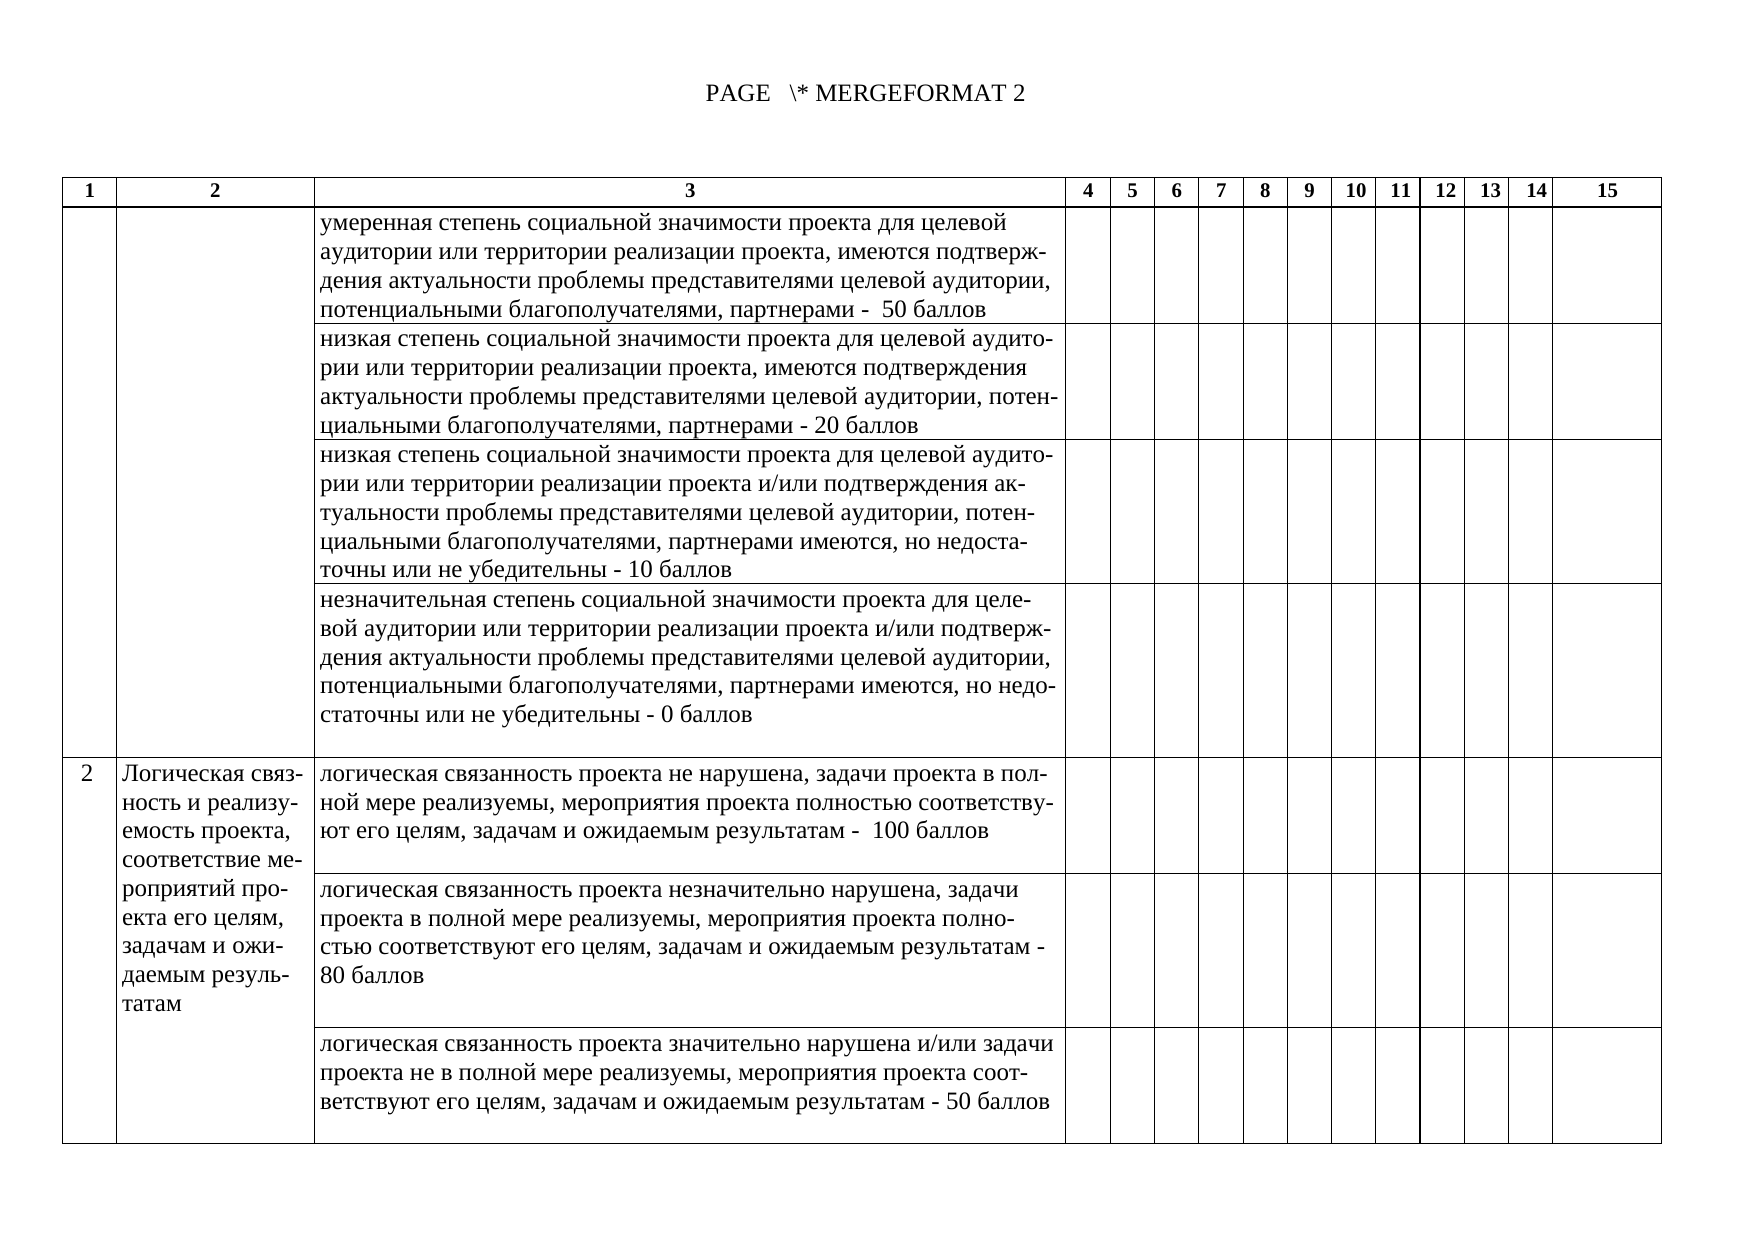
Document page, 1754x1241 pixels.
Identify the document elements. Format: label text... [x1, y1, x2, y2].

table_cell [1066, 324, 1110, 438]
table_cell [1244, 324, 1287, 438]
table_cell 4 [1066, 178, 1110, 206]
table_cell Логическая связ-ность и реализу-емость проекта, соответствие ме-роприятий про-екта его целям, задачам и ожи-даемым резуль-татам [117, 758, 314, 1143]
table_cell 11 [1376, 178, 1419, 206]
table_cell [1509, 324, 1552, 438]
table_cell [1332, 324, 1375, 438]
table_cell 13 [1465, 178, 1508, 206]
table_cell логическая связанность проекта не нарушена, задачи проекта в пол-ной мере реализуемы, мероприятия проекта полностью соответству-ют его целям, задачам и ожидаемым результатам - 100 баллов [315, 758, 1065, 873]
table_cell незначительная степень социальной значимости проекта для целе-вой аудитории или территории реализации проекта и/или подтверж-дения актуальности проблемы представителями целевой аудитории, потенциальными благополучателями, партнерами имеются, но недо-статочны или не убедительны - 0 баллов [315, 584, 1065, 757]
table_cell [1376, 208, 1419, 322]
table_cell [1421, 208, 1464, 322]
table_cell [1199, 874, 1243, 1027]
table_cell [1465, 1028, 1508, 1143]
table_cell [1465, 584, 1508, 757]
table_cell [1155, 440, 1198, 583]
table_cell 6 [1155, 178, 1198, 206]
table_cell [1244, 208, 1287, 322]
table_cell [1465, 758, 1508, 873]
table_cell низкая степень социальной значимости проекта для целевой аудито-рии или территории реализации проекта, имеются подтверждения актуальности проблемы представителями целевой аудитории, потен-циальными благополучателями, партнерами - 20 баллов [315, 324, 1065, 438]
table_cell [1509, 874, 1552, 1027]
table_cell [1553, 584, 1661, 757]
table_cell [1509, 440, 1552, 583]
table_cell [117, 208, 314, 757]
table_cell 8 [1244, 178, 1287, 206]
table_cell [1509, 1028, 1552, 1143]
table_cell логическая связанность проекта значительно нарушена и/или задачи проекта не в полной мере реализуемы, мероприятия проекта соот-ветствуют его целям, задачам и ожидаемым результатам - 50 баллов [315, 1028, 1065, 1143]
table_cell [1155, 584, 1198, 757]
table_cell [1244, 440, 1287, 583]
table_cell [1376, 1028, 1419, 1143]
table_cell [1376, 584, 1419, 757]
table_cell [1465, 440, 1508, 583]
table_cell [1111, 874, 1154, 1027]
table_cell [1553, 758, 1661, 873]
table_cell [1288, 874, 1331, 1027]
table_cell [1155, 874, 1198, 1027]
table_cell [1288, 324, 1331, 438]
table_cell [1155, 208, 1198, 322]
table_cell [1066, 874, 1110, 1027]
table_cell [1509, 584, 1552, 757]
table_cell [1288, 758, 1331, 873]
table_cell [1111, 440, 1154, 583]
table_cell [1332, 874, 1375, 1027]
table_cell [1066, 584, 1110, 757]
table_cell [1509, 758, 1552, 873]
table_cell [1155, 1028, 1198, 1143]
table_cell [1465, 208, 1508, 322]
table_cell [1244, 584, 1287, 757]
table_cell [1111, 324, 1154, 438]
table_cell [1509, 208, 1552, 322]
table_cell 1 [63, 178, 116, 206]
table_cell [1332, 440, 1375, 583]
table_cell 10 [1332, 178, 1375, 206]
table_cell [1332, 584, 1375, 757]
table_cell [63, 208, 116, 757]
table_cell [1288, 440, 1331, 583]
table_cell [1553, 440, 1661, 583]
table_cell [1465, 874, 1508, 1027]
table_cell [1376, 324, 1419, 438]
table_cell [1199, 1028, 1243, 1143]
table_cell [1288, 584, 1331, 757]
table_cell [1111, 584, 1154, 757]
table_cell [1066, 758, 1110, 873]
table_cell [1376, 440, 1419, 583]
table_cell [1288, 208, 1331, 322]
table_cell 5 [1111, 178, 1154, 206]
table_cell [1199, 758, 1243, 873]
table_cell [1288, 1028, 1331, 1143]
table_cell [1155, 324, 1198, 438]
table_cell [1199, 584, 1243, 757]
table_cell низкая степень социальной значимости проекта для целевой аудито-рии или территории реализации проекта и/или подтверждения ак-туальности проблемы представителями целевой аудитории, потен-циальными благополучателями, партнерами имеются, но недоста-точны или не убедительны - 10 баллов [315, 440, 1065, 583]
table_cell [1553, 208, 1661, 322]
table_cell [1066, 208, 1110, 322]
table_cell [1376, 758, 1419, 873]
table_cell [1332, 1028, 1375, 1143]
table_cell [1465, 324, 1508, 438]
table_cell [1066, 1028, 1110, 1143]
table_cell 9 [1288, 178, 1331, 206]
table_cell [1155, 758, 1198, 873]
table_cell 15 [1553, 178, 1661, 206]
table_cell [1421, 758, 1464, 873]
table_cell [1111, 1028, 1154, 1143]
table_cell [1421, 584, 1464, 757]
table_cell [1066, 440, 1110, 583]
table_cell 7 [1199, 178, 1243, 206]
table_cell 3 [315, 178, 1065, 206]
table_cell [1421, 874, 1464, 1027]
table_cell [1244, 1028, 1287, 1143]
table_cell [1421, 440, 1464, 583]
table_cell [1421, 1028, 1464, 1143]
table_cell [1199, 324, 1243, 438]
table_cell [1199, 208, 1243, 322]
table_cell [1244, 874, 1287, 1027]
table_cell умеренная степень социальной значимости проекта для целевой аудитории или территории реализации проекта, имеются подтверж-дения актуальности проблемы представителями целевой аудитории, потенциальными благополучателями, партнерами - 50 баллов [315, 208, 1065, 322]
table_cell [1244, 758, 1287, 873]
table_cell [1553, 874, 1661, 1027]
table_cell [1376, 874, 1419, 1027]
table_cell [1553, 1028, 1661, 1143]
table_cell [1421, 324, 1464, 438]
table_cell [1111, 758, 1154, 873]
table_cell 14 [1509, 178, 1552, 206]
table_cell 2 [117, 178, 314, 206]
table_cell 12 [1421, 178, 1464, 206]
table_cell [1553, 324, 1661, 438]
table_cell [1332, 758, 1375, 873]
table_cell 2 [63, 758, 116, 1143]
table_cell [1199, 440, 1243, 583]
table_cell [1332, 208, 1375, 322]
table_cell логическая связанность проекта незначительно нарушена, задачи проекта в полной мере реализуемы, мероприятия проекта полно-стью соответствуют его целям, задачам и ожидаемым результатам - 80 баллов [315, 874, 1065, 1027]
table_cell [1111, 208, 1154, 322]
